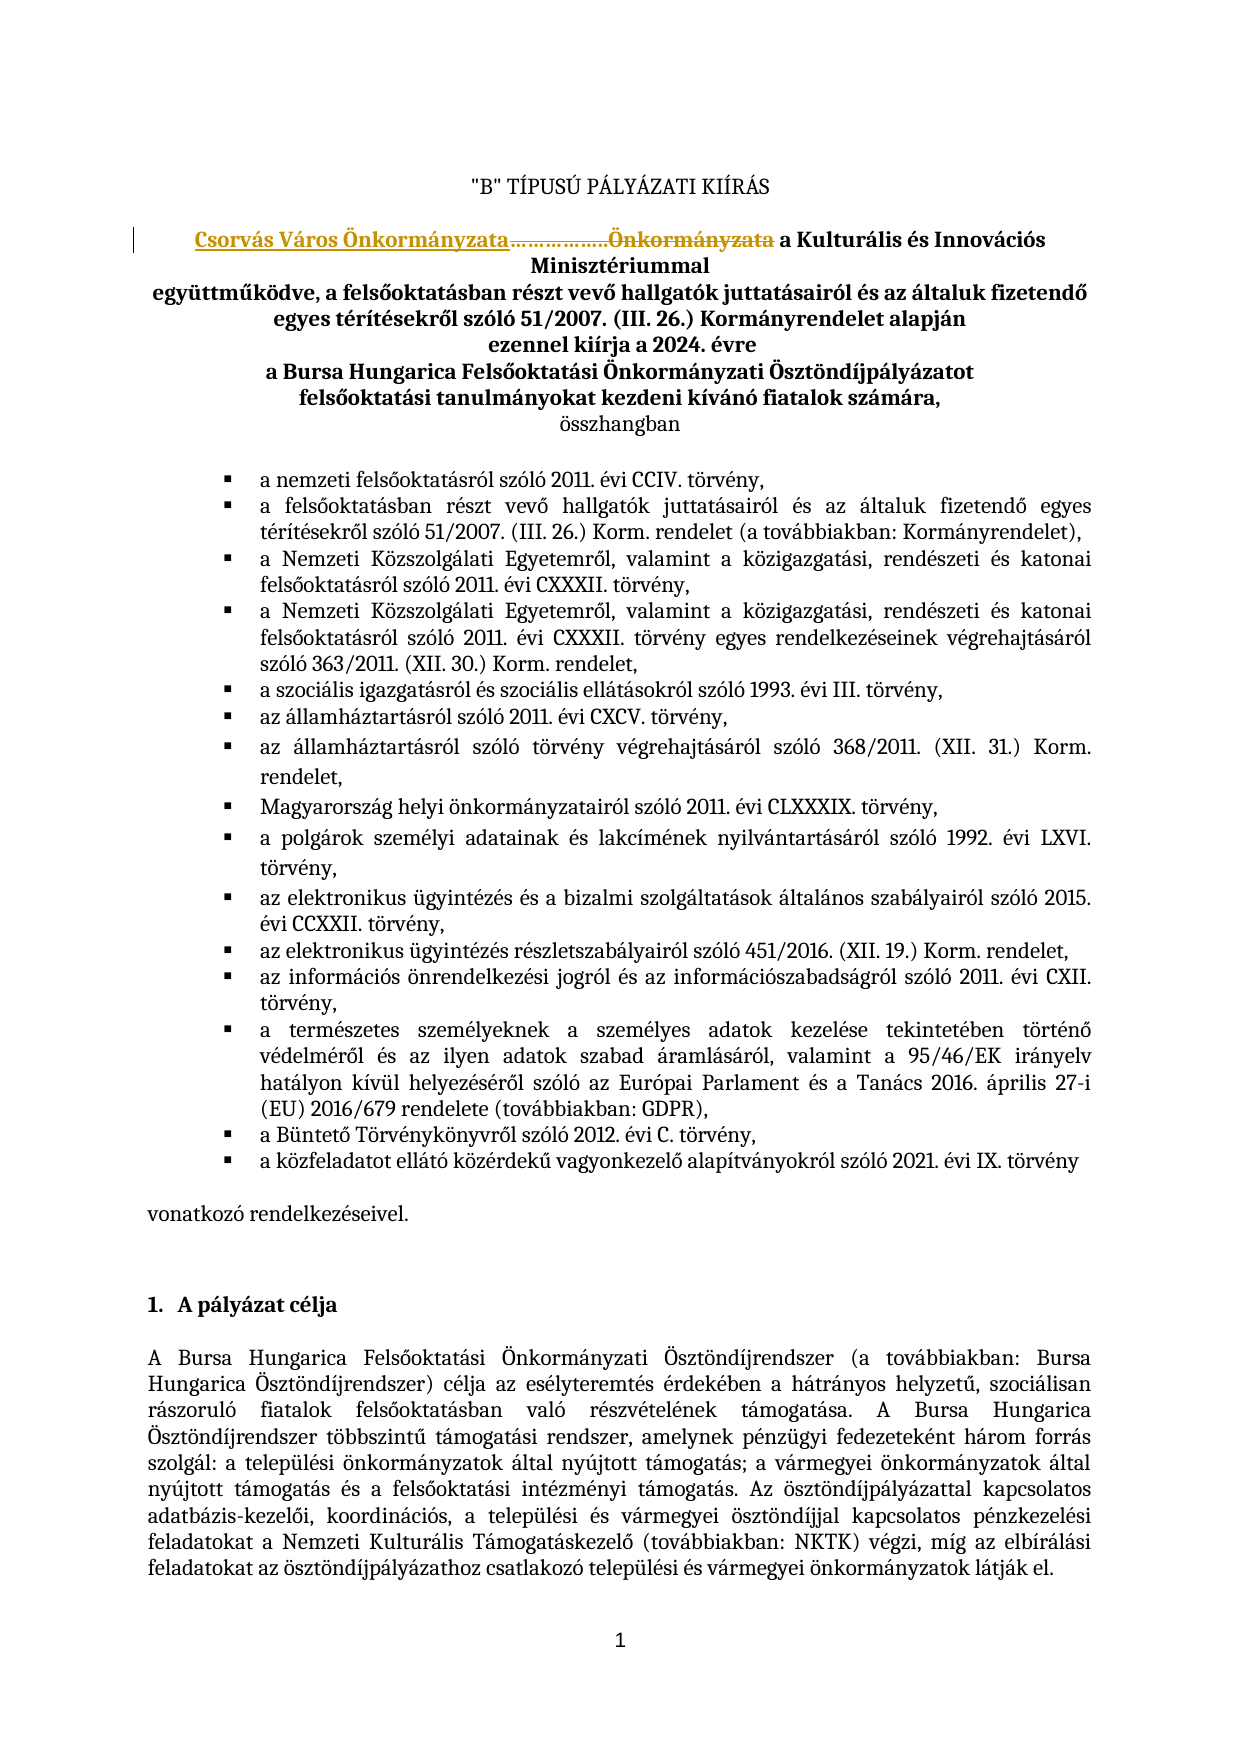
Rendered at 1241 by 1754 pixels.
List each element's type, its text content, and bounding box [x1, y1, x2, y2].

list a Nemzeti Közszolgálati Egyetemről, valamint a közigazgatási, rendészeti és katonai felsőoktatásról szóló 2011. évi CXXXII. törvény egyes rendelkezéseinek végrehajtásáról szóló 363/2011. (XII. 30.) Korm. rendelet, [222, 598, 1092, 677]
list Magyarország helyi önkormányzatairól szóló 2011. évi CLXXXIX. törvény, [222, 794, 1092, 821]
text a Bursa Hungarica Felsőoktatási Önkormányzati Ösztöndíjpályázatot [148, 358, 1092, 385]
list a nemzeti felsőoktatásról szóló 2011. évi CCIV. törvény, [222, 466, 1092, 493]
subtitle "B" TÍPUSÚ PÁLYÁZATI KIÍRÁS [148, 174, 1092, 200]
text összhangban [148, 411, 1092, 438]
list az elektronikus ügyintézés és a bizalmi szolgáltatások általános szabályairól szóló 2015. évi CCXXII. törvény, [222, 885, 1092, 937]
list a felsőoktatásban részt vevő hallgatók juttatásairól és az általuk fizetendő egyes térítésekről szóló 51/2007. (III. 26.) Korm. rendelet (a továbbiakban: Kormányrendelet), [222, 493, 1092, 545]
text vonatkozó rendelkezéseivel. [148, 1201, 1092, 1227]
list A pályázat célja [148, 1292, 1092, 1318]
text a Kulturális és Innovációs Minisztériummal [148, 227, 1092, 279]
list a Büntető Törvénykönyvről szóló 2012. évi C. törvény, [222, 1122, 1092, 1148]
text együttműködve, a felsőoktatásban részt vevő hallgatók juttatásairól és az általuk fizetendő egyes térítésekről szóló 51/2007. (III. 26.) Kormányrendelet alapján ezennel kiírja a 2024. évre [148, 279, 1092, 358]
list a Nemzeti Közszolgálati Egyetemről, valamint a közigazgatási, rendészeti és katonai felsőoktatásról szóló 2011. évi CXXXII. törvény, [222, 545, 1092, 598]
list a szociális igazgatásról és szociális ellátásokról szóló 1993. évi III. törvény, [222, 677, 1092, 703]
list az elektronikus ügyintézés részletszabályairól szóló 451/2016. (XII. 19.) Korm. rendelet, [222, 937, 1092, 964]
list a természetes személyeknek a személyes adatok kezelése tekintetében történő védelméről és az ilyen adatok szabad áramlásáról, valamint a 95/46/EK irányelv hatályon kívül helyezéséről szóló az Európai Parlament és a Tanács 2016. április 27-i (EU) 2016/679 rendelete (továbbiakban: GDPR), [222, 1017, 1092, 1122]
list a polgárok személyi adatainak és lakcímének nyilvántartásáról szóló 1992. évi LXVI. törvény, [222, 824, 1092, 881]
list az államháztartásról szóló törvény végrehajtásáról szóló 368/2011. (XII. 31.) Korm. rendelet, [222, 734, 1092, 790]
text felsőoktatási tanulmányokat kezdeni kívánó fiatalok számára, [148, 385, 1092, 411]
list az információs önrendelkezési jogról és az információszabadságról szóló 2011. évi CXII. törvény, [222, 964, 1092, 1017]
list a közfeladatot ellátó közérdekű vagyonkezelő alapítványokról szóló 2021. évi IX. törvény [222, 1148, 1092, 1175]
text A Bursa Hungarica Felsőoktatási Önkormányzati Ösztöndíjrendszer (a továbbiakban: Bursa Hungarica Ösztöndíjrendszer) célja az esélyteremtés érdekében a hátrányos helyzetű, szociálisan rászoruló fiatalok felsőoktatásban való részvételének támogatása. A Bursa Hungarica Ösztöndíjrendszer többszintű támogatási rendszer, amelynek pénzügyi fedezeteként három forrás szolgál: a települési önkormányzatok által nyújtott támogatás; a vármegyei önkormányzatok által nyújtott támogatás és a felsőoktatási intézményi támogatás. Az ösztöndíjpályázattal kapcsolatos adatbázis-kezelői, koordinációs, a települési és vármegyei ösztöndíjjal kapcsolatos pénzkezelési feladatokat a Nemzeti Kulturális Támogatáskezelő (továbbiakban: NKTK) végzi, míg az elbírálási feladatokat az ösztöndíjpályázathoz csatlakozó települési és vármegyei önkormányzatok látják el. [148, 1344, 1092, 1582]
list az államháztartásról szóló 2011. évi CXCV. törvény, [222, 703, 1092, 730]
